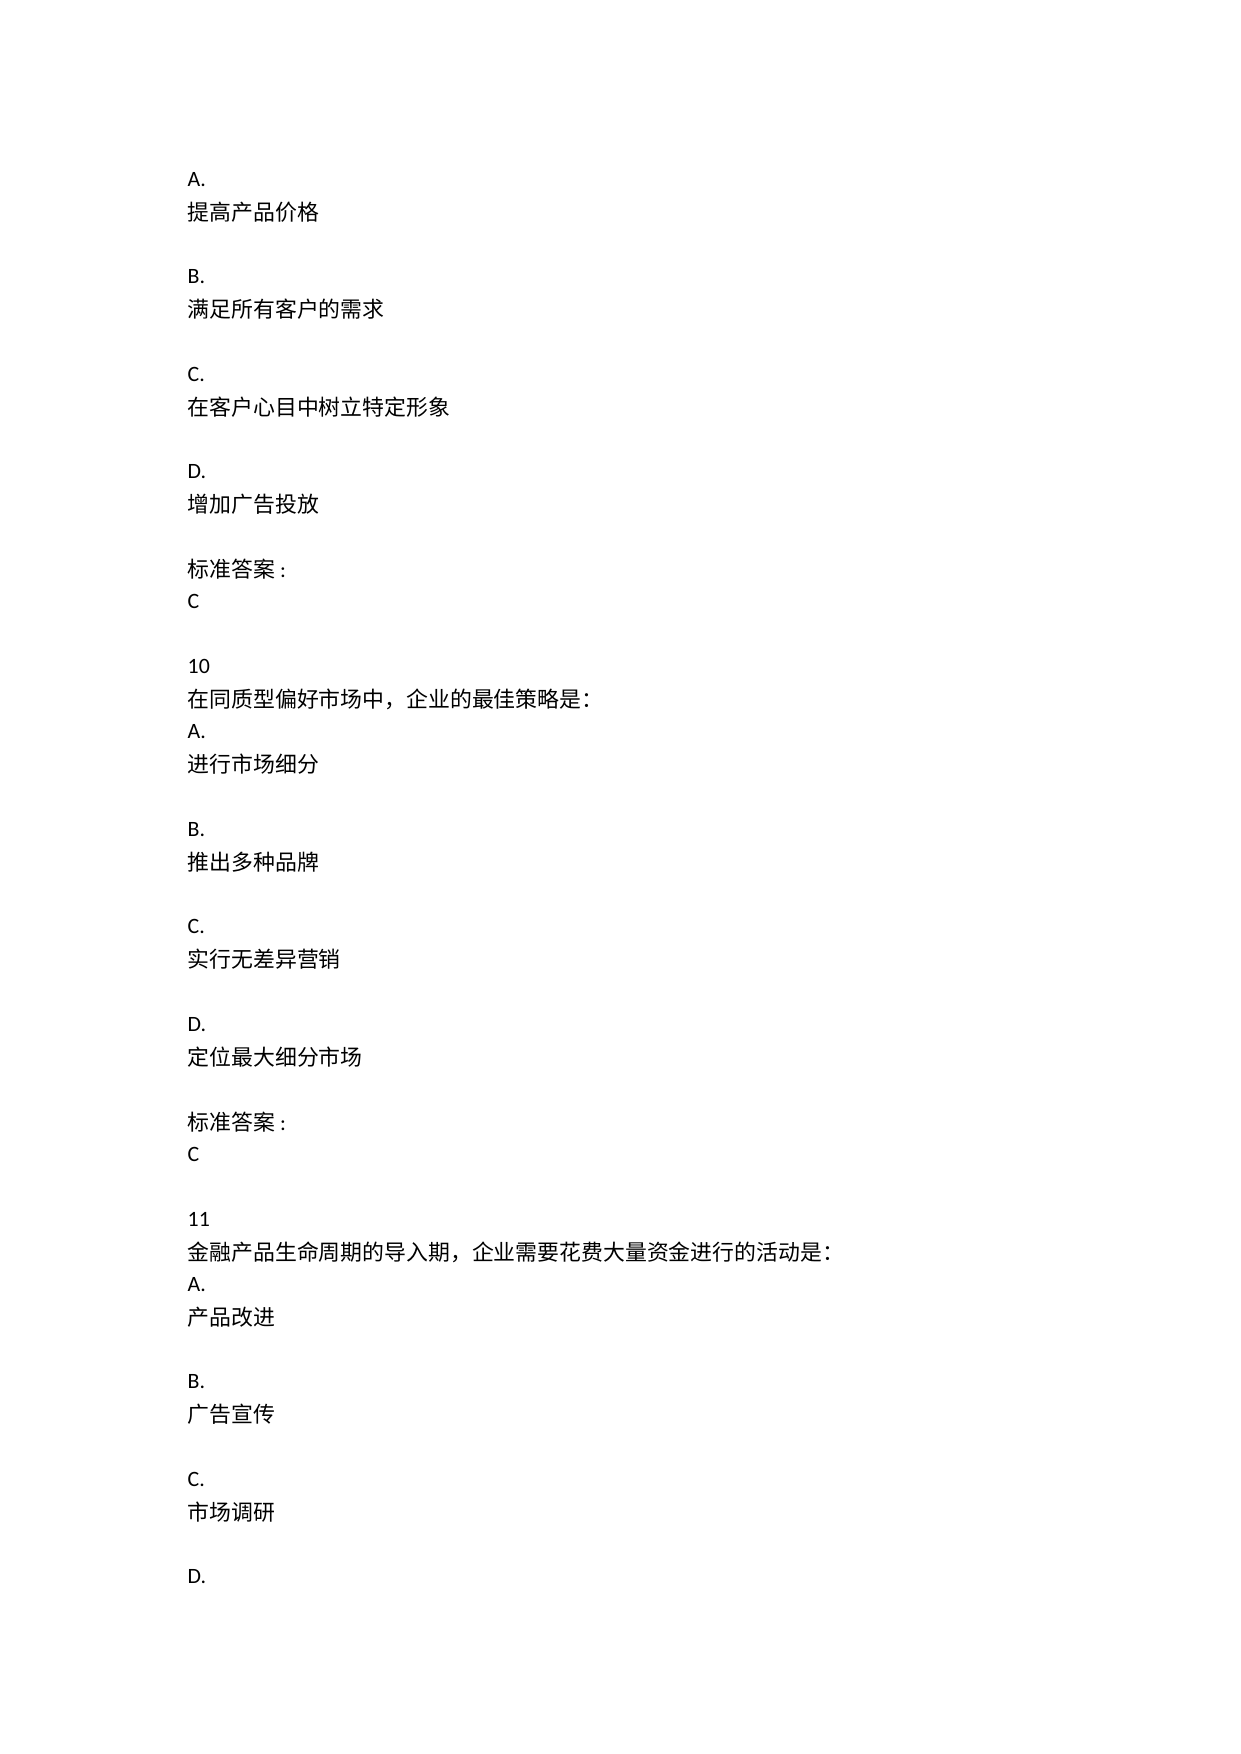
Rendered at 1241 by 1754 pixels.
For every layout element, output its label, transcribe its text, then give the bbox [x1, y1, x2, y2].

text C [187, 1137, 1053, 1169]
text A. [187, 162, 1053, 194]
text D. [187, 1007, 1053, 1039]
text 标准答案 : [187, 552, 1053, 584]
text B. [187, 259, 1053, 292]
text 在客户心目中树立特定形象 [187, 389, 1053, 422]
text 10 [187, 649, 1053, 682]
text 推出多种品牌 [187, 844, 1053, 877]
text 进行市场细分 [187, 747, 1053, 779]
text 标准答案 : [187, 1104, 1053, 1137]
text 金融产品生命周期的导入期，企业需要花费大量资金进行的活动是： [187, 1234, 1053, 1267]
text 市场调研 [187, 1494, 1053, 1527]
text C. [187, 357, 1053, 389]
text C [187, 584, 1053, 617]
text D. [187, 454, 1053, 487]
text 在同质型偏好市场中，企业的最佳策略是： [187, 682, 1053, 714]
text C. [187, 909, 1053, 942]
text A. [187, 1267, 1053, 1299]
text B. [187, 1364, 1053, 1397]
text D. [187, 1559, 1053, 1592]
text 提高产品价格 [187, 194, 1053, 227]
text C. [187, 1462, 1053, 1494]
text 产品改进 [187, 1299, 1053, 1332]
text A. [187, 714, 1053, 747]
text B. [187, 812, 1053, 844]
text 11 [187, 1202, 1053, 1234]
text 广告宣传 [187, 1397, 1053, 1429]
text 增加广告投放 [187, 487, 1053, 519]
text 定位最大细分市场 [187, 1039, 1053, 1072]
text 满足所有客户的需求 [187, 292, 1053, 324]
text 实行无差异营销 [187, 942, 1053, 974]
